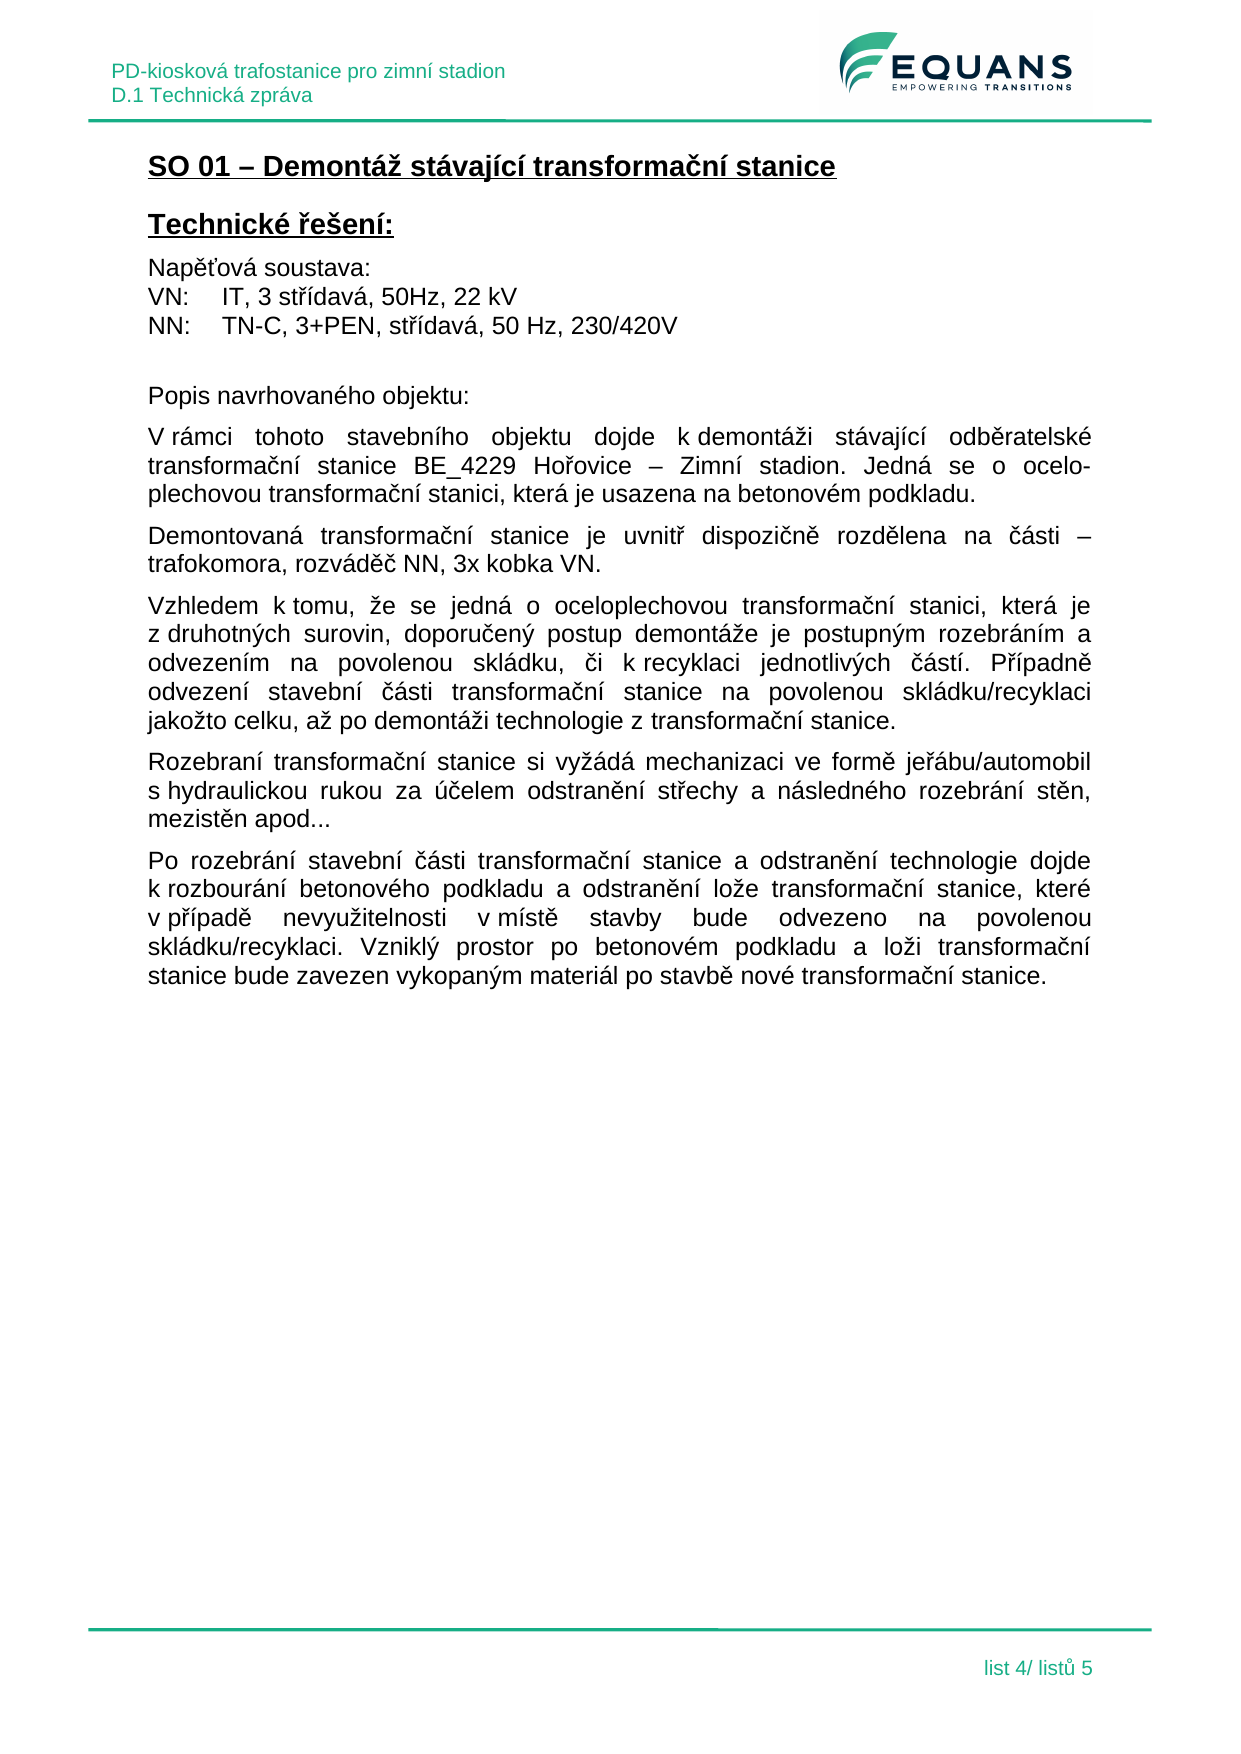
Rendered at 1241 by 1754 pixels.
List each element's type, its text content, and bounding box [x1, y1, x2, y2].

text Rozebraní transformační stanice si vyžádá mechanizaci ve formě jeřábu/automobil s hydraulickou rukou za účelem odstranění střechy a následného rozebrání stěn, mezistěn apod... [148, 747, 1092, 833]
text Vzhledem k tomu, že se jedná o oceloplechovou transformační stanici, která je z druhotných surovin, doporučený postup demontáže je postupným rozebráním a odvezením na povolenou skládku, či k recyklaci jednotlivých částí. Případně odvezení stavební části transformační stanice na povolenou skládku/recyklaci jakožto celku, až po demontáži technologie z transformační stanice. [148, 591, 1092, 734]
text Popis navrhovaného objektu: [148, 381, 1092, 409]
text Po rozebrání stavební části transformační stanice a odstranění technologie dojde k rozbourání betonového podkladu a odstranění lože transformační stanice, které v případě nevyužitelnosti v místě stavby bude odvezeno na povolenou skládku/recyklaci. Vzniklý prostor po betonovém podkladu a loži transformační stanice bude zavezen vykopaným materiál po stavbě nové transformační stanice. [148, 846, 1092, 989]
text V rámci tohoto stavebního objektu dojde k demontáži stávající odběratelské transformační stanice BE_4229 Hořovice – Zimní stadion. Jedná se o ocelo-plechovou transformační stanici, která je usazena na betonovém podkladu. [148, 422, 1092, 508]
text NN: TN-C, 3+PEN, střídavá, 50 Hz, 230/420V [148, 311, 1092, 339]
text Napěťová soustava: [148, 253, 1092, 282]
list SO 01 – Demontáž stávající transformační stanice [148, 148, 1092, 182]
text VN: IT, 3 střídavá, 50Hz, 22 kV [148, 282, 1092, 311]
picture [818, 10, 1093, 115]
text Demontovaná transformační stanice je uvnitř dispozičně rozdělena na části – trafokomora, rozváděč NN, 3x kobka VN. [148, 521, 1092, 578]
text Technické řešení: [148, 207, 1092, 241]
